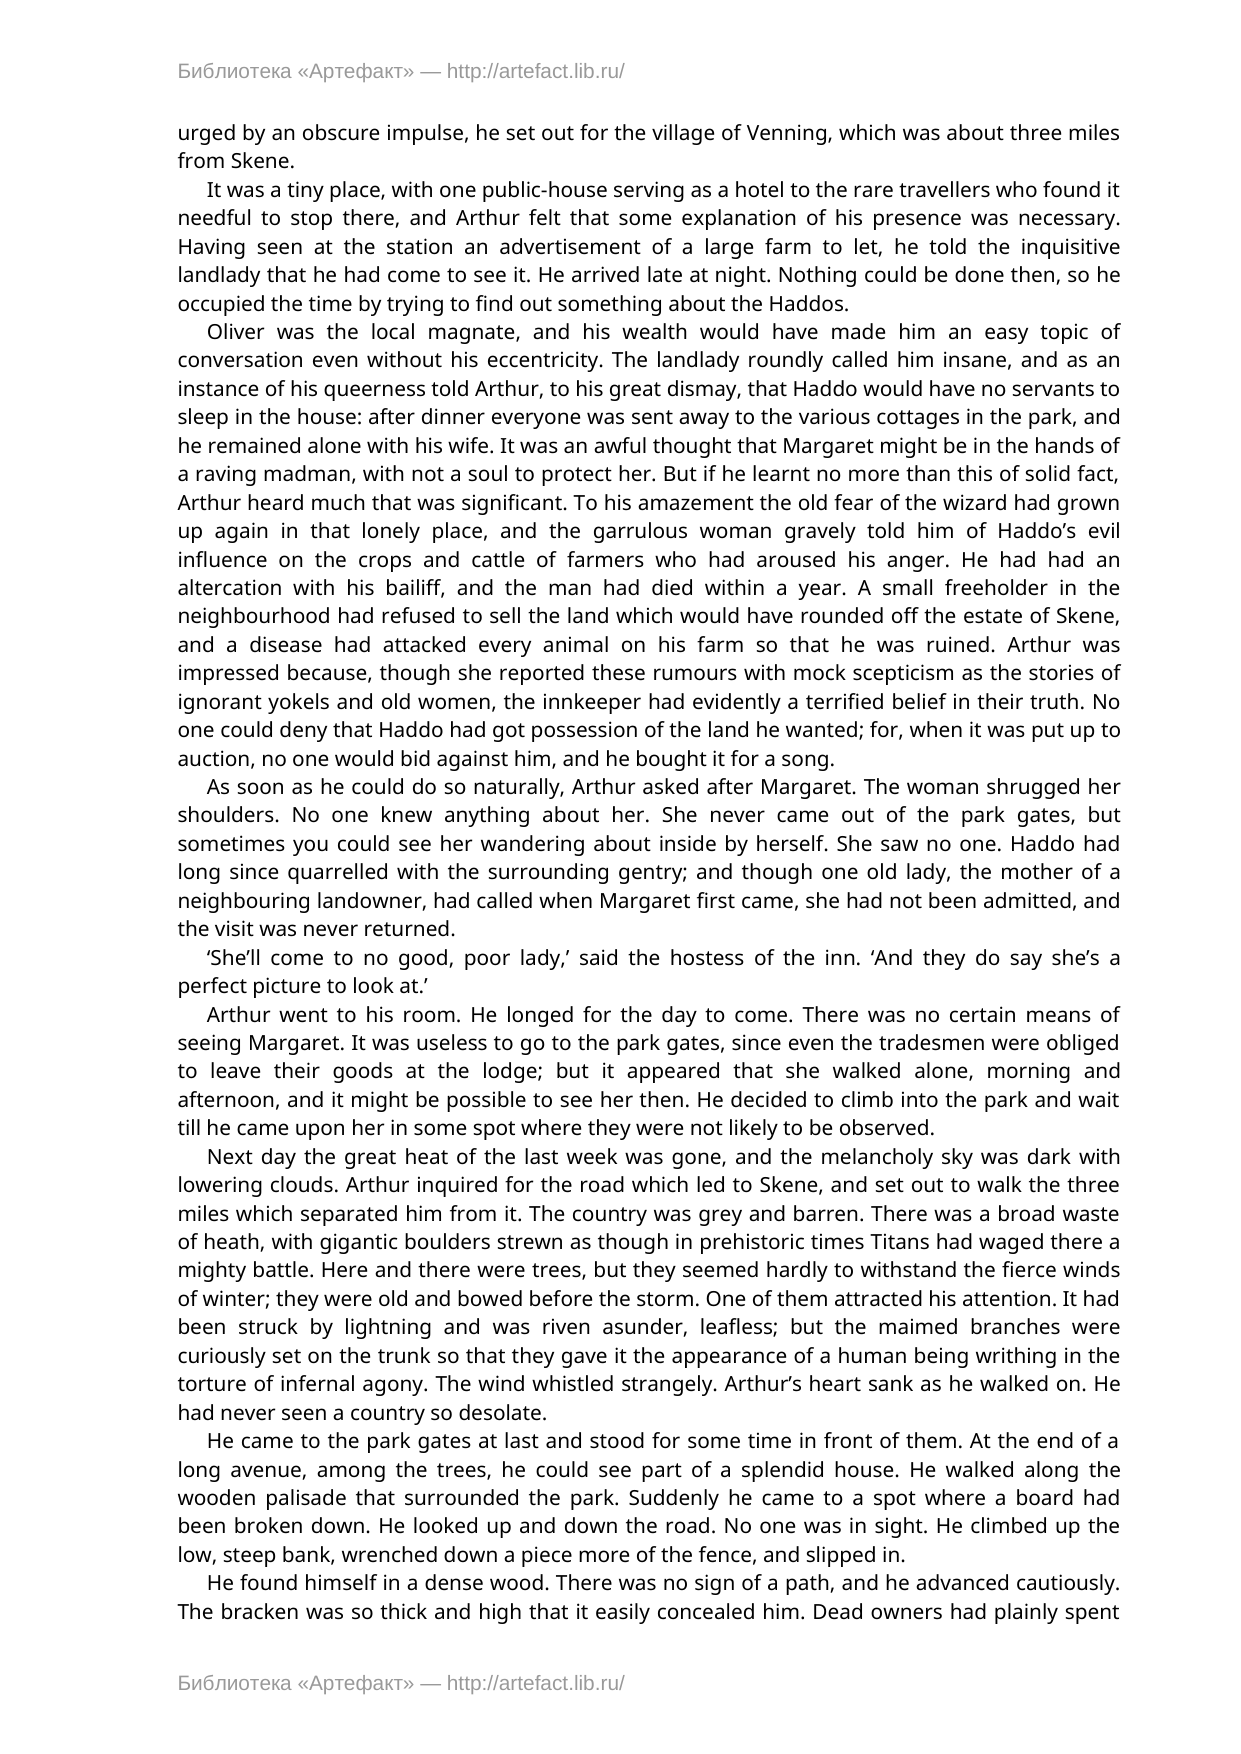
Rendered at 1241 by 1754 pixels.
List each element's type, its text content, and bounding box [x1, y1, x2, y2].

text Oliver was the local magnate, and his wealth would have made him an easy topic of conversation even without his eccentricity. The landlady roundly called him insane, and as an instance of his queerness told Arthur, to his great dismay, that Haddo would have no servants to sleep in the house: after dinner everyone was sent away to the various cottages in the park, and he remained alone with his wife. It was an awful thought that Margaret might be in the hands of a raving madman, with not a soul to protect her. But if he learnt no more than this of solid fact, Arthur heard much that was significant. To his amazement the old fear of the wizard had grown up again in that lonely place, and the garrulous woman gravely told him of Haddo’s evil influence on the crops and cattle of farmers who had aroused his anger. He had had an altercation with his bailiff, and the man had died within a year. A small freeholder in the neighbourhood had refused to sell the land which would have rounded off the estate of Skene, and a disease had attacked every animal on his farm so that he was ruined. Arthur was impressed because, though she reported these rumours with mock scepticism as the stories of ignorant yokels and old women, the innkeeper had evidently a terrified belief in their truth. No one could deny that Haddo had got possession of the land he wanted; for, when it was put up to auction, no one would bid against him, and he bought it for a song. [177, 317, 1122, 772]
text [177, 1568, 1122, 1625]
text He came to the park gates at last and stood for some time in front of them. At the end of a long avenue, among the trees, he could see part of a splendid house. He walked along the wooden palisade that surrounded the park. Suddenly he came to a spot where a board had been broken down. He looked up and down the road. No one was in sight. He climbed up the low, steep bank, wrenched down a piece more of the fence, and slipped in. [177, 1426, 1122, 1568]
text Arthur went to his room. He longed for the day to come. There was no certain means of seeing Margaret. It was useless to go to the park gates, since even the tradesmen were obliged to leave their goods at the lodge; but it appeared that she walked alone, morning and afternoon, and it might be possible to see her then. He decided to climb into the park and wait till he came upon her in some spot where they were not likely to be observed. [177, 1000, 1122, 1142]
text ‘She’ll come to no good, poor lady,’ said the hostess of the inn. ‘And they do say she’s a perfect picture to look at.’ [177, 943, 1122, 1000]
text Next day the great heat of the last week was gone, and the melancholy sky was dark with lowering clouds. Arthur inquired for the road which led to Skene, and set out to walk the three miles which separated him from it. The country was grey and barren. There was a broad waste of heath, with gigantic boulders strewn as though in prehistoric times Titans had waged there a mighty battle. Here and there were trees, but they seemed hardly to withstand the fierce winds of winter; they were old and bowed before the storm. One of them attracted his attention. It had been struck by lightning and was riven asunder, leafless; but the maimed branches were curiously set on the trunk so that they gave it the appearance of a human being writhing in the torture of infernal agony. The wind whistled strangely. Arthur’s heart sank as he walked on. He had never seen a country so desolate. [177, 1142, 1122, 1426]
text It was a tiny place, with one public-house serving as a hotel to the rare travellers who found it needful to stop there, and Arthur felt that some explanation of his presence was necessary. Having seen at the station an advertisement of a large farm to let, he told the inquisitive landlady that he had come to see it. He arrived late at night. Nothing could be done then, so he occupied the time by trying to find out something about the Haddos. [177, 175, 1122, 317]
text As soon as he could do so naturally, Arthur asked after Margaret. The woman shrugged her shoulders. No one knew anything about her. She never came out of the park gates, but sometimes you could see her wandering about inside by herself. She saw no one. Haddo had long since quarrelled with the surrounding gentry; and though one old lady, the mother of a neighbouring landowner, had called when Margaret first came, she had not been admitted, and the visit was never returned. [177, 772, 1122, 943]
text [177, 118, 1122, 175]
